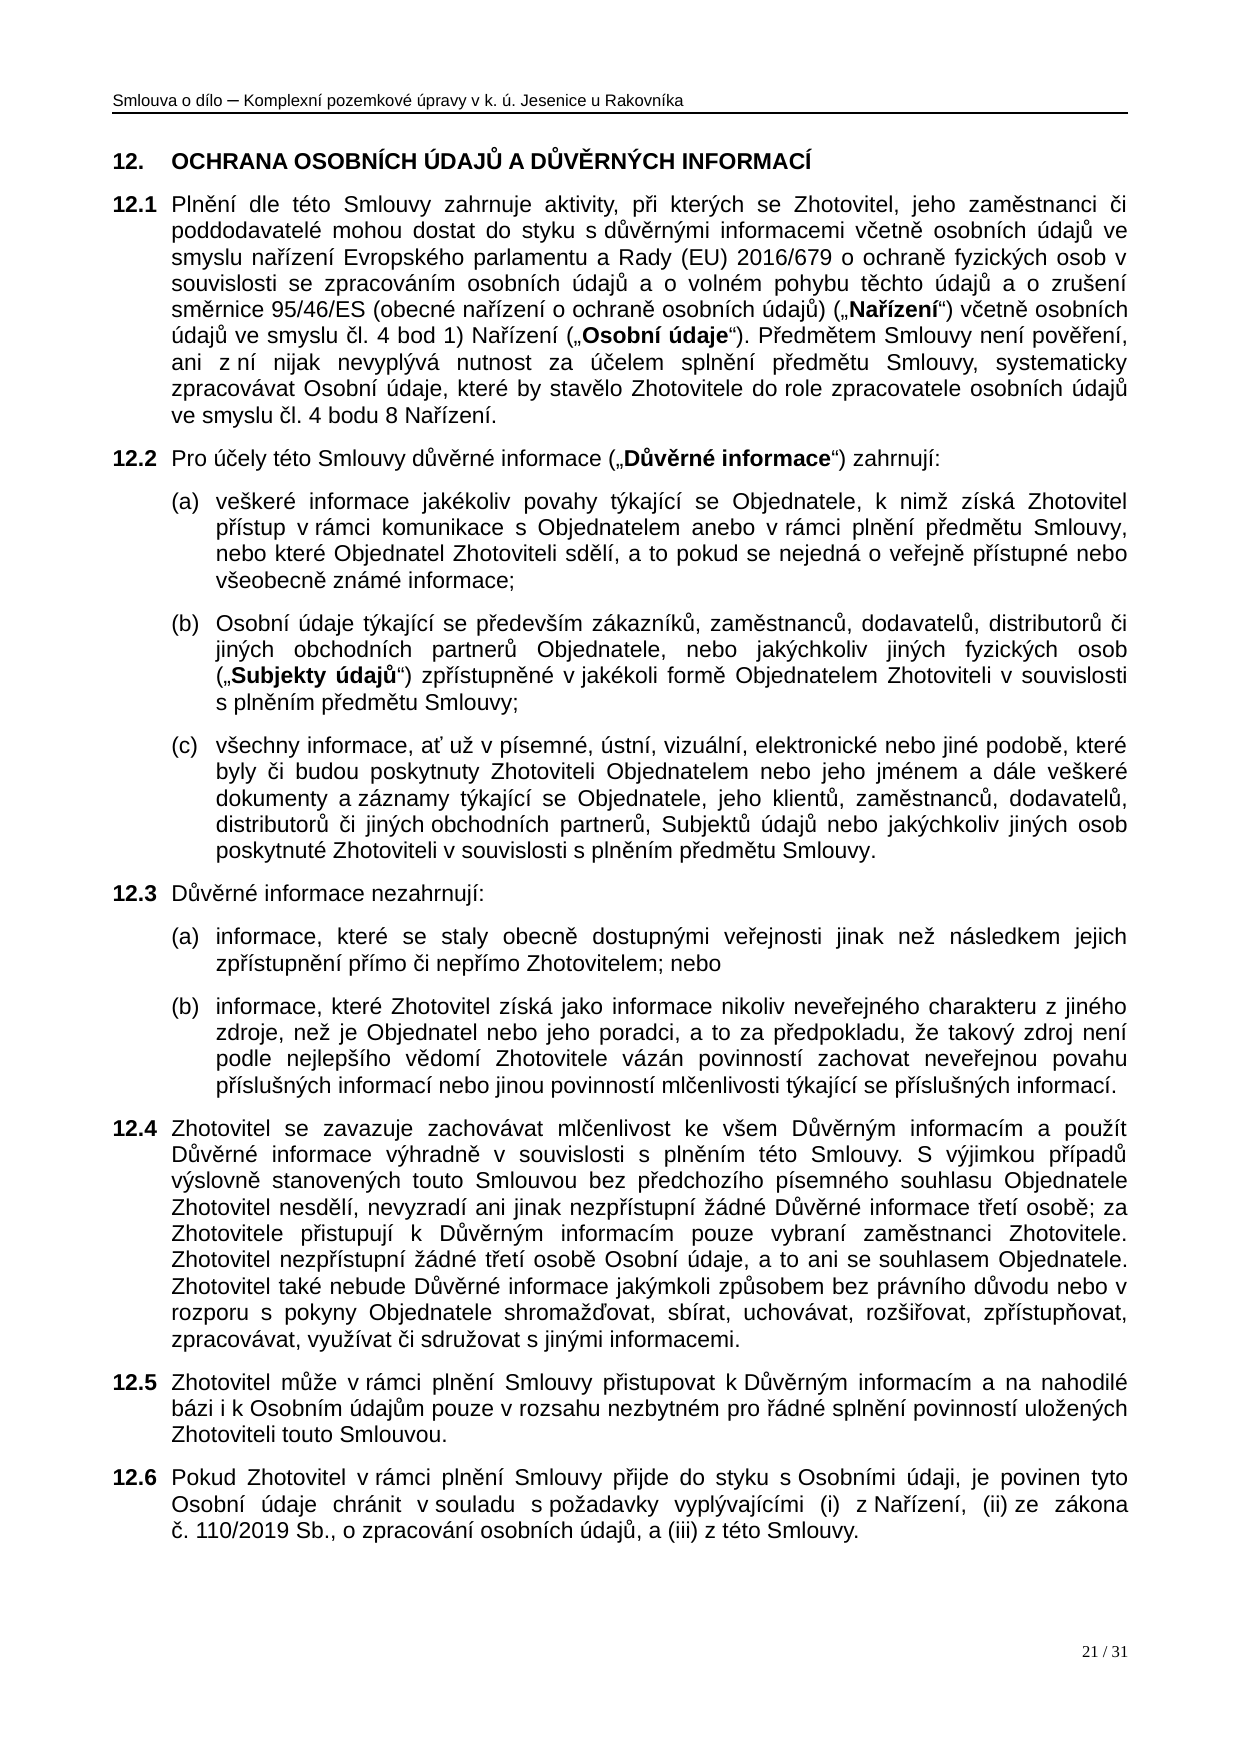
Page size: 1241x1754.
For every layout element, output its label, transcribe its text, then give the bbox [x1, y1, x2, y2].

text Plnění dle této Smlouvy zahrnuje aktivity, při kterých se Zhotovitel, jeho zaměstnanci či poddodavatelé mohou dostat do styku s důvěrnými informacemi včetně osobních údajů ve smyslu nařízení Evropského parlamentu a Rady (EU) 2016/679 o ochraně fyzických osob v souvislosti se zpracováním osobních údajů a o volném pohybu těchto údajů a o zrušení směrnice 95/46/ES (obecné nařízení o ochraně osobních údajů) („Nařízení“) včetně osobních údajů ve smyslu čl. 4 bod 1) Nařízení („Osobní údaje“). Předmětem Smlouvy není pověření, ani z ní nijak nevyplývá nutnost za účelem splnění předmětu Smlouvy, systematicky zpracovávat Osobní údaje, které by stavělo Zhotovitele do role zpracovatele osobních údajů ve smyslu čl. 4 bodu 8 Nařízení. [112, 191, 1128, 428]
list veškeré informace jakékoliv povahy týkající se Objednatele, k nimž získá Zhotovitel přístup v rámci komunikace s Objednatelem anebo v rámci plnění předmětu Smlouvy, nebo které Objednatel Zhotoviteli sdělí, a to pokud se nejedná o veřejně přístupné nebo všeobecně známé informace; [171, 488, 1128, 593]
text Osobní údaje týkající se především zákazníků, zaměstnanců, dodavatelů, distributorů či jiných obchodních partnerů Objednatele, nebo jakýchkoliv jiných fyzických osob („Subjekty údajů“) zpřístupněné v jakékoli formě Objednatelem Zhotoviteli v souvislosti s plněním předmětu Smlouvy; [171, 610, 1128, 715]
text Zhotovitel se zavazuje zachovávat mlčenlivost ke všem Důvěrným informacím a použít Důvěrné informace výhradně v souvislosti s plněním této Smlouvy. S výjimkou případů výslovně stanovených touto Smlouvou bez předchozího písemného souhlasu Objednatele Zhotovitel nesdělí, nevyzradí ani jinak nezpřístupní žádné Důvěrné informace třetí osobě; za Zhotovitele přistupují k Důvěrným informacím pouze vybraní zaměstnanci Zhotovitele. Zhotovitel nezpřístupní žádné třetí osobě Osobní údaje, a to ani se souhlasem Objednatele. Zhotovitel také nebude Důvěrné informace jakýmkoli způsobem bez právního důvodu nebo v rozporu s pokyny Objednatele shromažďovat, sbírat, uchovávat, rozšiřovat, zpřístupňovat, zpracovávat, využívat či sdružovat s jinými informacemi. [112, 1115, 1128, 1352]
text Zhotovitel může v rámci plnění Smlouvy přistupovat k Důvěrným informacím a na nahodilé bázi i k Osobním údajům pouze v rozsahu nezbytném pro řádné splnění povinností uložených Zhotoviteli touto Smlouvou. [112, 1368, 1128, 1448]
text Ochrana osobních údajů a Důvěrných informací [112, 148, 1128, 174]
list informace, které Zhotovitel získá jako informace nikoliv neveřejného charakteru z jiného zdroje, než je Objednatel nebo jeho poradci, a to za předpokladu, že takový zdroj není podle nejlepšího vědomí Zhotovitele vázán povinností zachovat neveřejnou povahu příslušných informací nebo jinou povinností mlčenlivosti týkající se příslušných informací. [171, 993, 1128, 1098]
text všechny informace, ať už v písemné, ústní, vizuální, elektronické nebo jiné podobě, které byly či budou poskytnuty Zhotoviteli Objednatelem nebo jeho jménem a dále veškeré dokumenty a záznamy týkající se Objednatele, jeho klientů, zaměstnanců, dodavatelů, distributorů či jiných obchodních partnerů, Subjektů údajů nebo jakýchkoliv jiných osob poskytnuté Zhotoviteli v souvislosti s plněním předmětu Smlouvy. [171, 732, 1128, 863]
text Pokud Zhotovitel v rámci plnění Smlouvy přijde do styku s Osobními údaji, je povinen tyto Osobní údaje chránit v souladu s požadavky vyplývajícími (i) z Nařízení, (ii) ze zákona č. 110/2019 Sb., o zpracování osobních údajů, a (iii) z této Smlouvy. [112, 1464, 1128, 1543]
text Pro účely této Smlouvy důvěrné informace („Důvěrné informace“) zahrnují: [112, 444, 1128, 471]
text Důvěrné informace nezahrnují: [112, 880, 1128, 907]
list informace, které se staly obecně dostupnými veřejnosti jinak než následkem jejich zpřístupnění přímo či nepřímo Zhotovitelem; nebo [171, 923, 1128, 976]
